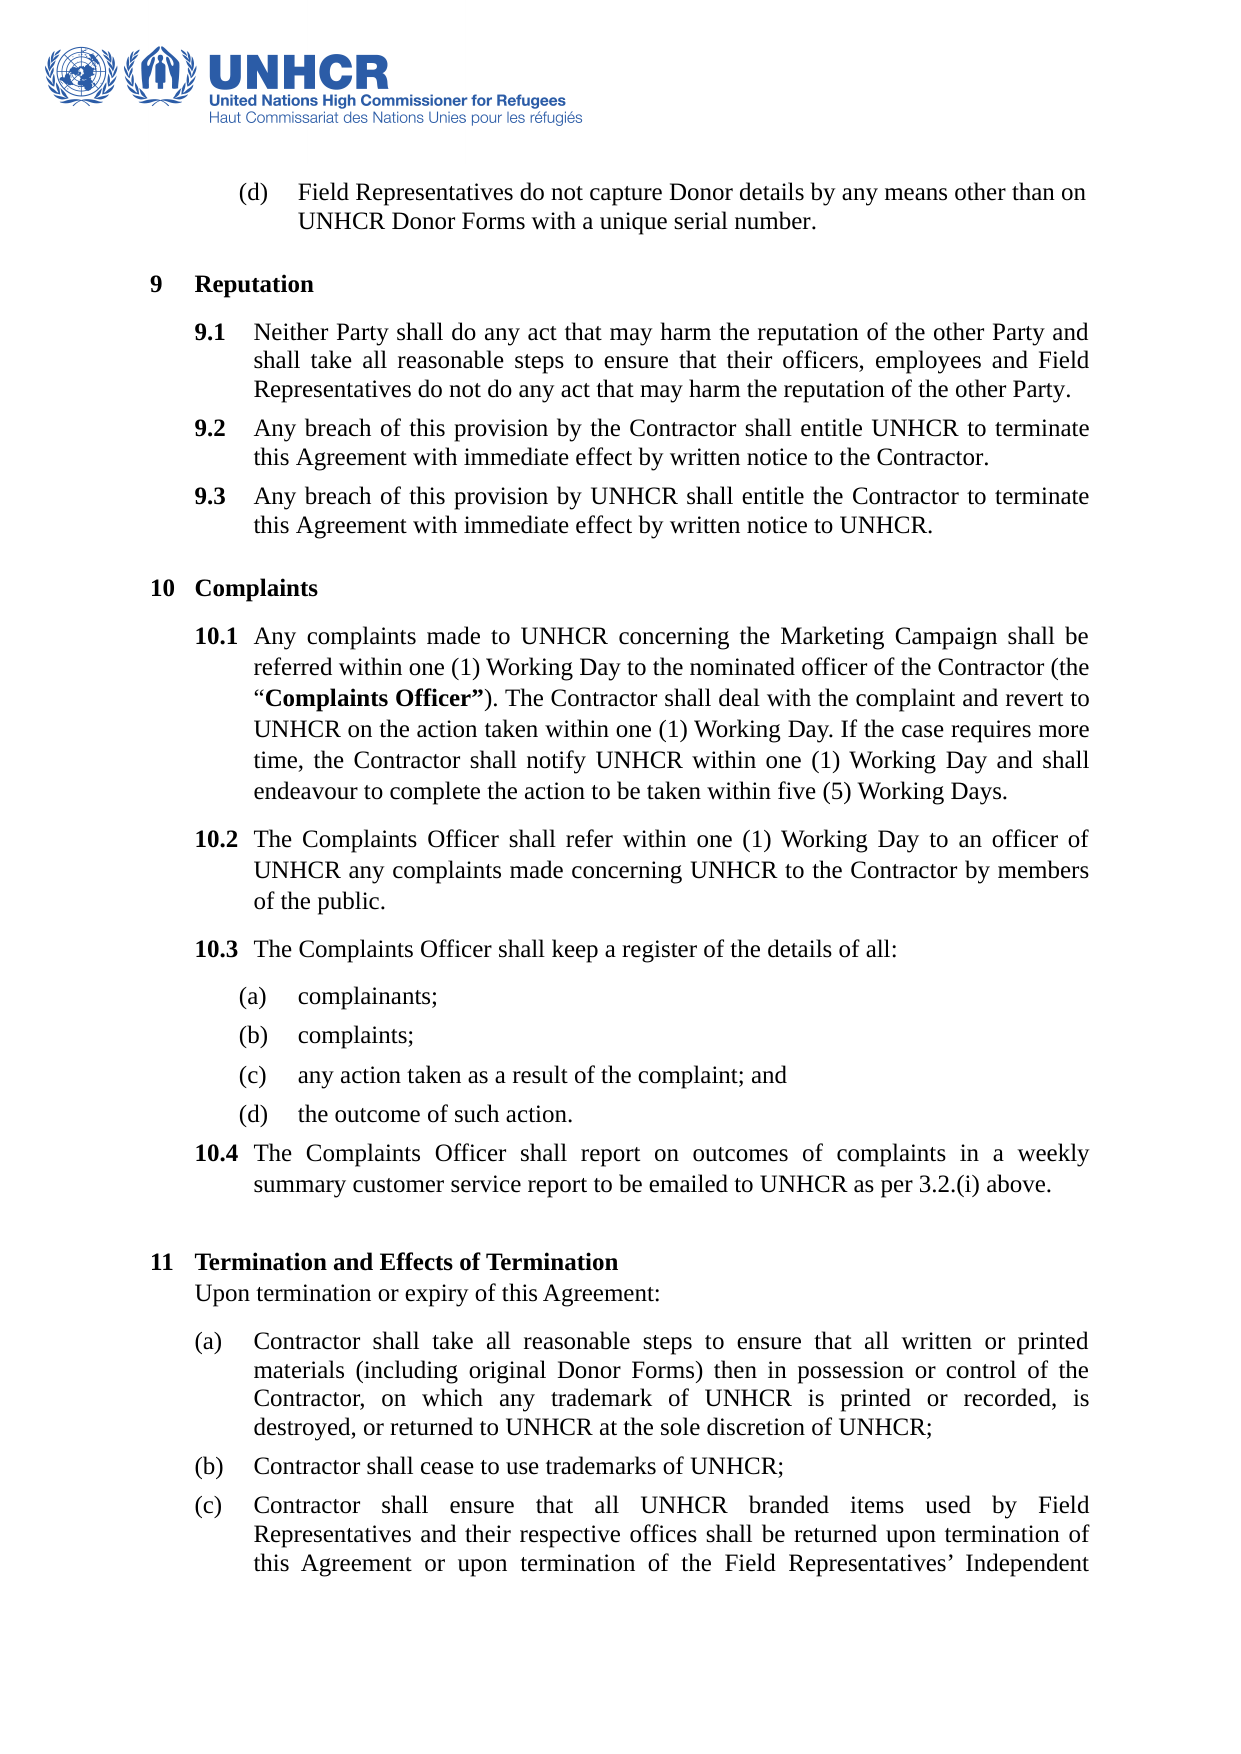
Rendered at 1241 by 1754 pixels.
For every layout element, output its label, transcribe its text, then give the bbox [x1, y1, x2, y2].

list Neither Party shall do any act that may harm the reputation of the other Party and shall take all reasonable steps to ensure that their officers, employees and Field Representatives do not do any act that may harm the reputation of the other Party. [194, 317, 1090, 403]
list the outcome of such action. [239, 1099, 1090, 1128]
list Contractor shall cease to use trademarks of UNHCR; [194, 1451, 1090, 1480]
list Reputation [150, 269, 1090, 298]
list any action taken as a result of the complaint; and [239, 1060, 1090, 1088]
list Any breach of this provision by UNHCR shall entitle the Contractor to terminate this Agreement with immediate effect by written notice to UNHCR. [194, 481, 1090, 563]
list The Complaints Officer shall refer within one (1) Working Day to an officer of UNHCR any complaints made concerning UNHCR to the Contractor by members of the public. [194, 824, 1090, 915]
list Field Representatives do not capture Donor details by any means other than on UNHCR Donor Forms with a unique serial number. [239, 177, 1090, 259]
list The Complaints Officer shall keep a register of the details of all: [194, 934, 1090, 962]
list Termination and Effects of Termination Upon termination or expiry of this Agreement: [150, 1247, 1090, 1307]
list Any breach of this provision by the Contractor shall entitle UNHCR to terminate this Agreement with immediate effect by written notice to the Contractor. [194, 413, 1090, 471]
list Contractor shall take all reasonable steps to ensure that all written or printed materials (including original Donor Forms) then in possession or control of the Contractor, on which any trademark of UNHCR is printed or recorded, is destroyed, or returned to UNHCR at the sole discretion of UNHCR; [194, 1326, 1090, 1441]
list complaints; [239, 1021, 1090, 1049]
picture [0, 0, 624, 164]
list complainants; [239, 981, 1090, 1010]
list Any complaints made to UNHCR concerning the Marketing Campaign shall be referred within one (1) Working Day to the nominated officer of the Contractor (the “Complaints Officer”). The Contractor shall deal with the complaint and revert to UNHCR on the action taken within one (1) Working Day. If the case requires more time, the Contractor shall notify UNHCR within one (1) Working Day and shall endeavour to complete the action to be taken within five (5) Working Days. [194, 621, 1090, 805]
list Complaints [150, 573, 1090, 602]
list The Complaints Officer shall report on outcomes of complaints in a weekly summary customer service report to be emailed to UNHCR as per 3.2.(i) above. [194, 1138, 1090, 1228]
